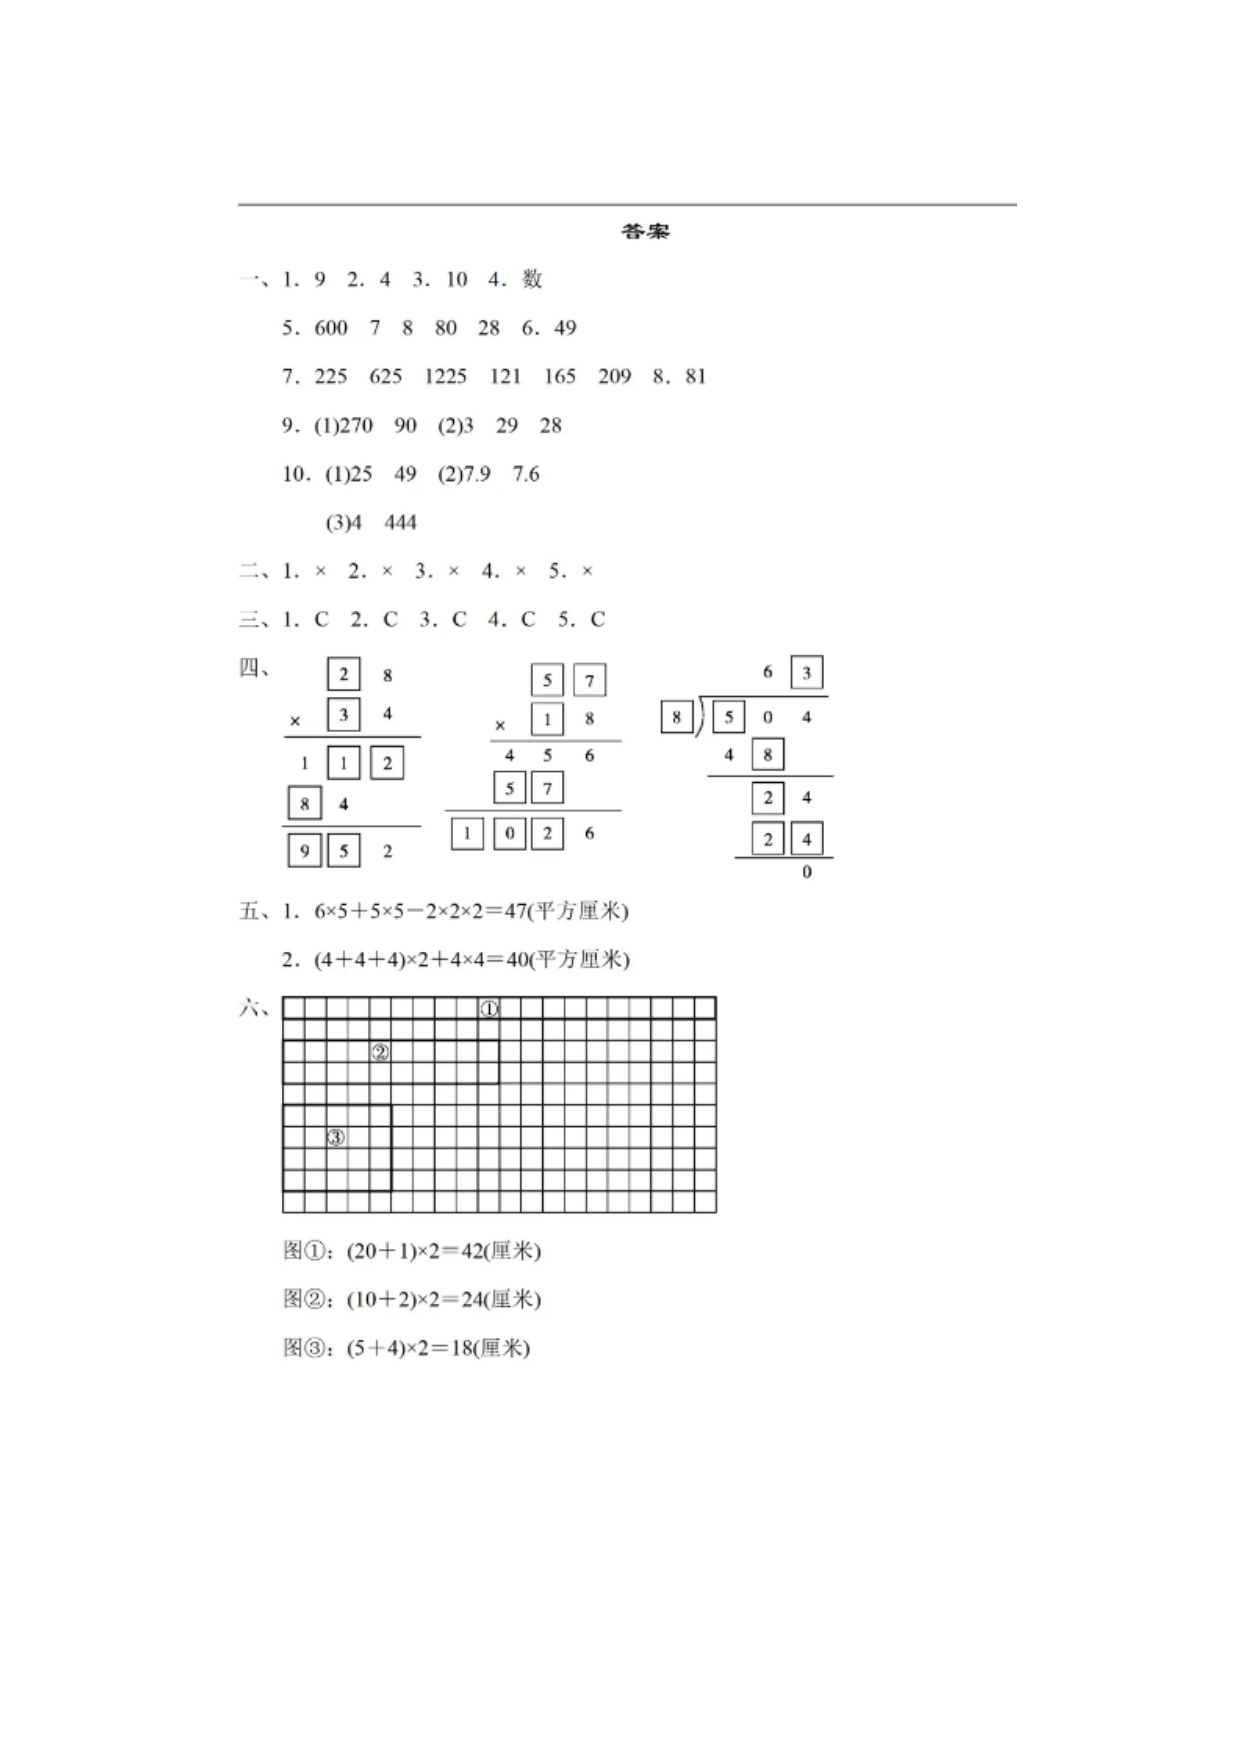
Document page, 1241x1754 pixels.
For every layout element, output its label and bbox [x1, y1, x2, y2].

picture [187, 162, 1018, 1464]
